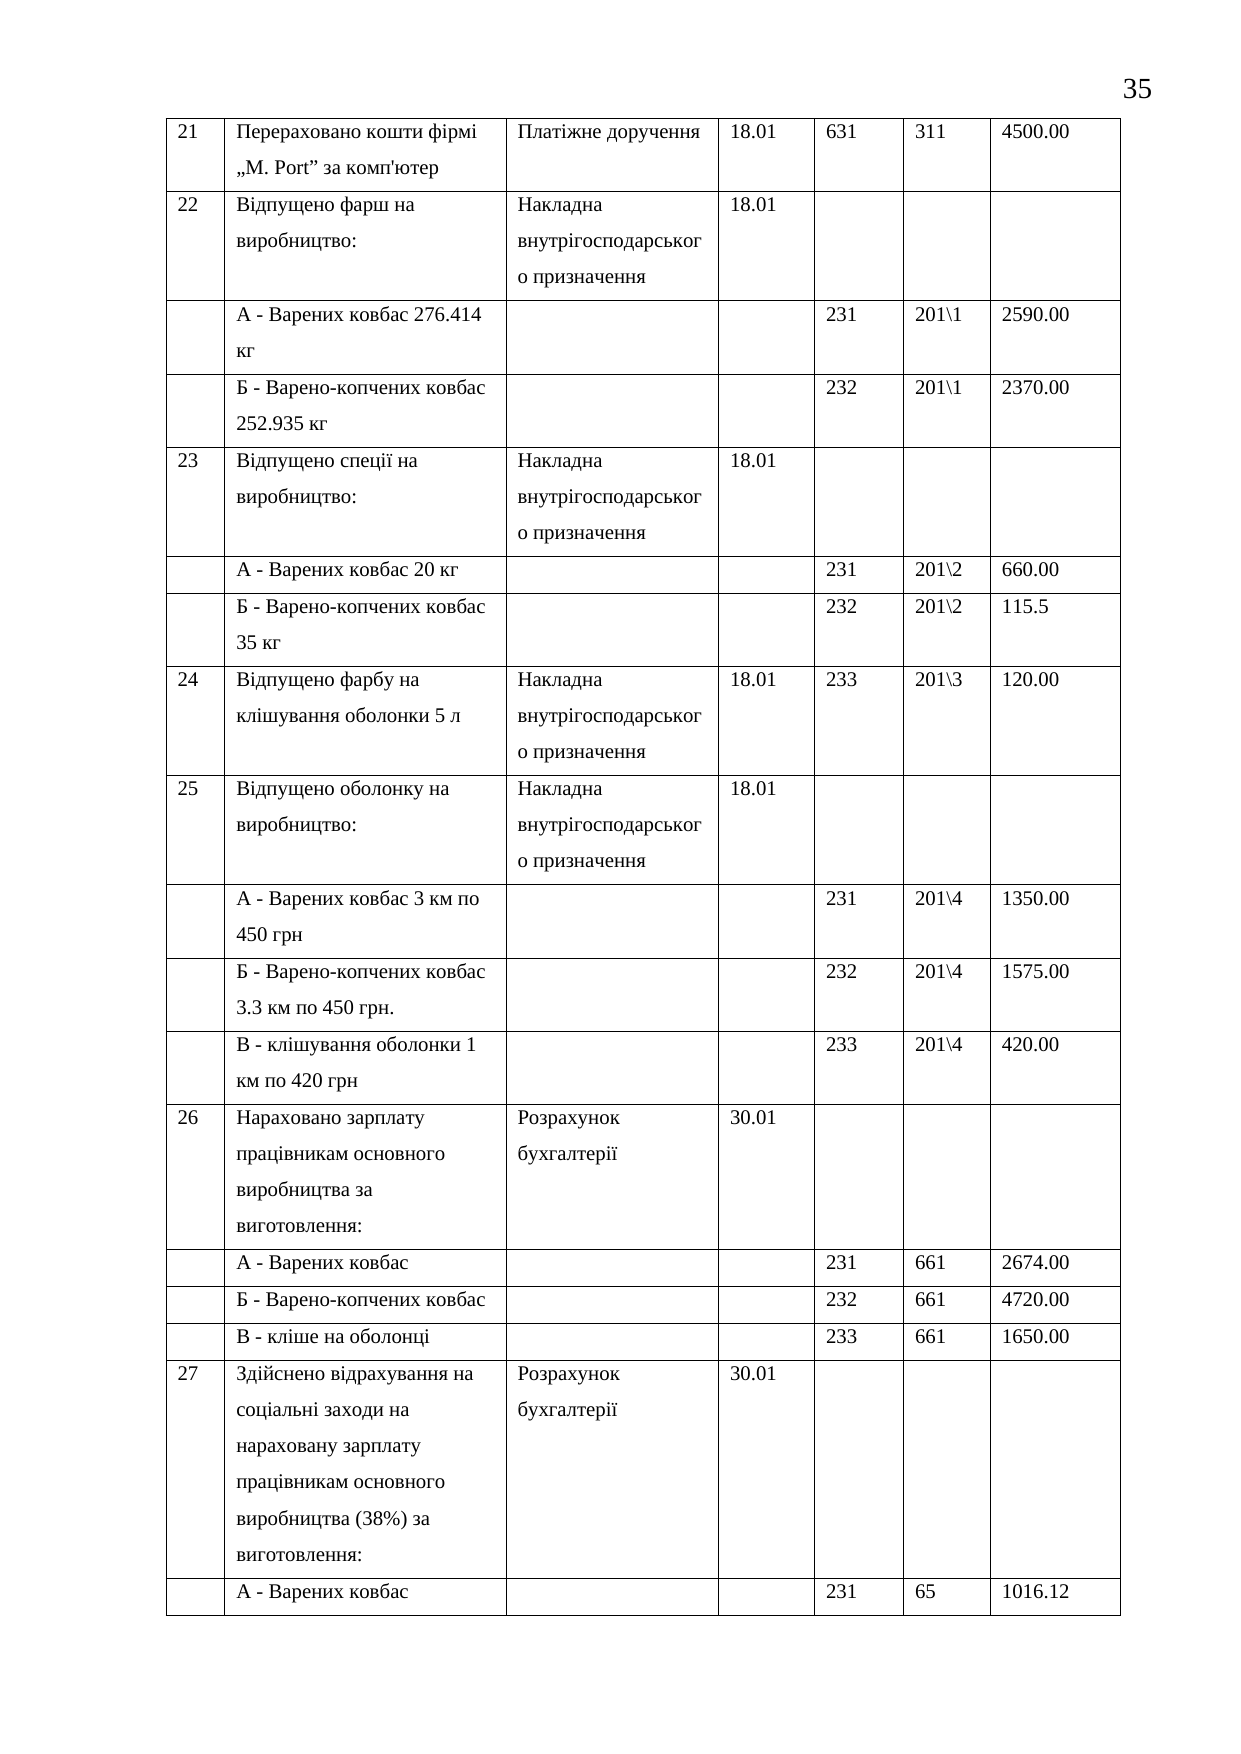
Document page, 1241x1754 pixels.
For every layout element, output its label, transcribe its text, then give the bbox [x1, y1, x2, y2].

table_cell [507, 1579, 718, 1614]
table_cell 201\3 [904, 667, 990, 775]
table_cell [167, 1579, 224, 1614]
table_cell [167, 375, 224, 447]
table_cell 24 [167, 667, 224, 775]
table_cell Накладна внутрігосподарського призначення [507, 667, 718, 775]
table_cell Б - Варено-копчених ковбас [225, 1287, 506, 1323]
table_cell 26 [167, 1105, 224, 1249]
table_cell 420.00 [991, 1032, 1120, 1104]
table_cell [719, 1324, 814, 1360]
table_cell [719, 301, 814, 373]
table_cell 1016.12 [991, 1579, 1120, 1614]
table_cell 18.01 [719, 119, 814, 191]
table_cell 232 [815, 375, 903, 447]
table_cell [719, 594, 814, 666]
table_cell [507, 594, 718, 666]
table_cell [904, 1361, 990, 1577]
table_cell Відпущено фарбу на клішування оболонки 5 л [225, 667, 506, 775]
table_cell 4500.00 [991, 119, 1120, 191]
table_cell [507, 1287, 718, 1323]
table_cell Нараховано зарплату працівникам основного виробництва за виготовлення: [225, 1105, 506, 1249]
table_cell Накладна внутрігосподарського призначення [507, 776, 718, 884]
table_cell 18.01 [719, 448, 814, 556]
table_cell 2370.00 [991, 375, 1120, 447]
table_cell Б - Варено-копчених ковбас 3.3 км по 450 грн. [225, 959, 506, 1031]
table_cell [719, 1579, 814, 1614]
table_cell Відпущено спеції на виробництво: [225, 448, 506, 556]
table_cell А - Варених ковбас [225, 1579, 506, 1614]
table_cell 22 [167, 192, 224, 300]
table_cell [167, 959, 224, 1031]
table_cell [991, 1361, 1120, 1577]
table_cell 231 [815, 301, 903, 373]
table_cell [815, 448, 903, 556]
table_cell [167, 1287, 224, 1323]
table_cell [904, 776, 990, 884]
table_cell [507, 1250, 718, 1286]
table_cell 201\1 [904, 375, 990, 447]
table_cell 27 [167, 1361, 224, 1577]
table_cell [167, 885, 224, 957]
table_cell Відпущено фарш на виробництво: [225, 192, 506, 300]
table_cell 23 [167, 448, 224, 556]
table_cell [719, 375, 814, 447]
table_cell 661 [904, 1324, 990, 1360]
table_cell 201\1 [904, 301, 990, 373]
table_cell 233 [815, 1324, 903, 1360]
table_cell А - Варених ковбас 3 км по 450 грн [225, 885, 506, 957]
table_cell 2590.00 [991, 301, 1120, 373]
table_cell [719, 959, 814, 1031]
table_cell [507, 301, 718, 373]
table_cell 30.01 [719, 1361, 814, 1577]
table_cell [719, 557, 814, 593]
table_cell [507, 959, 718, 1031]
table_cell А - Варених ковбас 276.414 кг [225, 301, 506, 373]
table_cell [167, 1250, 224, 1286]
table_cell 311 [904, 119, 990, 191]
table_cell Відпущено оболонку на виробництво: [225, 776, 506, 884]
table_cell [991, 776, 1120, 884]
table_cell 201\2 [904, 557, 990, 593]
table_cell 201\4 [904, 959, 990, 1031]
table_cell 661 [904, 1250, 990, 1286]
table_cell [167, 557, 224, 593]
table_cell 25 [167, 776, 224, 884]
table_cell [167, 594, 224, 666]
table_cell Здійснено відрахування на соціальні заходи на нараховану зарплату працівникам основного виробництва (38%) за виготовлення: [225, 1361, 506, 1577]
table_cell 4720.00 [991, 1287, 1120, 1323]
table_cell [507, 557, 718, 593]
table_cell 233 [815, 1032, 903, 1104]
table_cell 661 [904, 1287, 990, 1323]
table_cell [719, 1250, 814, 1286]
table_cell 1575.00 [991, 959, 1120, 1031]
table_cell [904, 448, 990, 556]
table_cell Розрахунок бухгалтерії [507, 1105, 718, 1249]
table_cell [719, 1032, 814, 1104]
table_cell 120.00 [991, 667, 1120, 775]
table_cell В - кліше на оболонці [225, 1324, 506, 1360]
table_cell [815, 1361, 903, 1577]
table_cell 1350.00 [991, 885, 1120, 957]
table_cell [507, 375, 718, 447]
table_cell Б - Варено-копчених ковбас 252.935 кг [225, 375, 506, 447]
table_cell 631 [815, 119, 903, 191]
table_cell А - Варених ковбас [225, 1250, 506, 1286]
table_cell 231 [815, 1579, 903, 1614]
table_cell [991, 448, 1120, 556]
table_cell Платіжне доручення [507, 119, 718, 191]
table_cell 18.01 [719, 667, 814, 775]
table_cell 231 [815, 1250, 903, 1286]
table_cell [991, 1105, 1120, 1249]
table_cell [167, 1324, 224, 1360]
table_cell Розрахунок бухгалтерії [507, 1361, 718, 1577]
table_cell 115.5 [991, 594, 1120, 666]
table_cell 65 [904, 1579, 990, 1614]
table_cell 201\4 [904, 1032, 990, 1104]
table_cell 660.00 [991, 557, 1120, 593]
table_cell 201\2 [904, 594, 990, 666]
table_cell 232 [815, 1287, 903, 1323]
table_cell 231 [815, 557, 903, 593]
table_cell [719, 1287, 814, 1323]
table_cell Б - Варено-копчених ковбас 35 кг [225, 594, 506, 666]
table_cell [815, 1105, 903, 1249]
table_cell 232 [815, 959, 903, 1031]
table_cell [507, 885, 718, 957]
table_cell [904, 1105, 990, 1249]
table_cell [815, 776, 903, 884]
table_cell [167, 301, 224, 373]
table_cell [167, 1032, 224, 1104]
table_cell 233 [815, 667, 903, 775]
table_cell 21 [167, 119, 224, 191]
table_cell 232 [815, 594, 903, 666]
table_cell [991, 192, 1120, 300]
table_cell 231 [815, 885, 903, 957]
table_cell [507, 1324, 718, 1360]
table_cell 1650.00 [991, 1324, 1120, 1360]
table_cell 201\4 [904, 885, 990, 957]
table_cell 18.01 [719, 776, 814, 884]
table_cell В - клішування оболонки 1 км по 420 грн [225, 1032, 506, 1104]
table_cell [719, 885, 814, 957]
table_cell 18.01 [719, 192, 814, 300]
table_cell Перераховано кошти фірмі „М. Роrt” за комп'ютер [225, 119, 506, 191]
table_cell [904, 192, 990, 300]
table_cell А - Варених ковбас 20 кг [225, 557, 506, 593]
table_cell [815, 192, 903, 300]
table_cell Накладна внутрігосподарського призначення [507, 192, 718, 300]
table_cell Накладна внутрігосподарського призначення [507, 448, 718, 556]
table_cell [507, 1032, 718, 1104]
table_cell 2674.00 [991, 1250, 1120, 1286]
table_cell 30.01 [719, 1105, 814, 1249]
